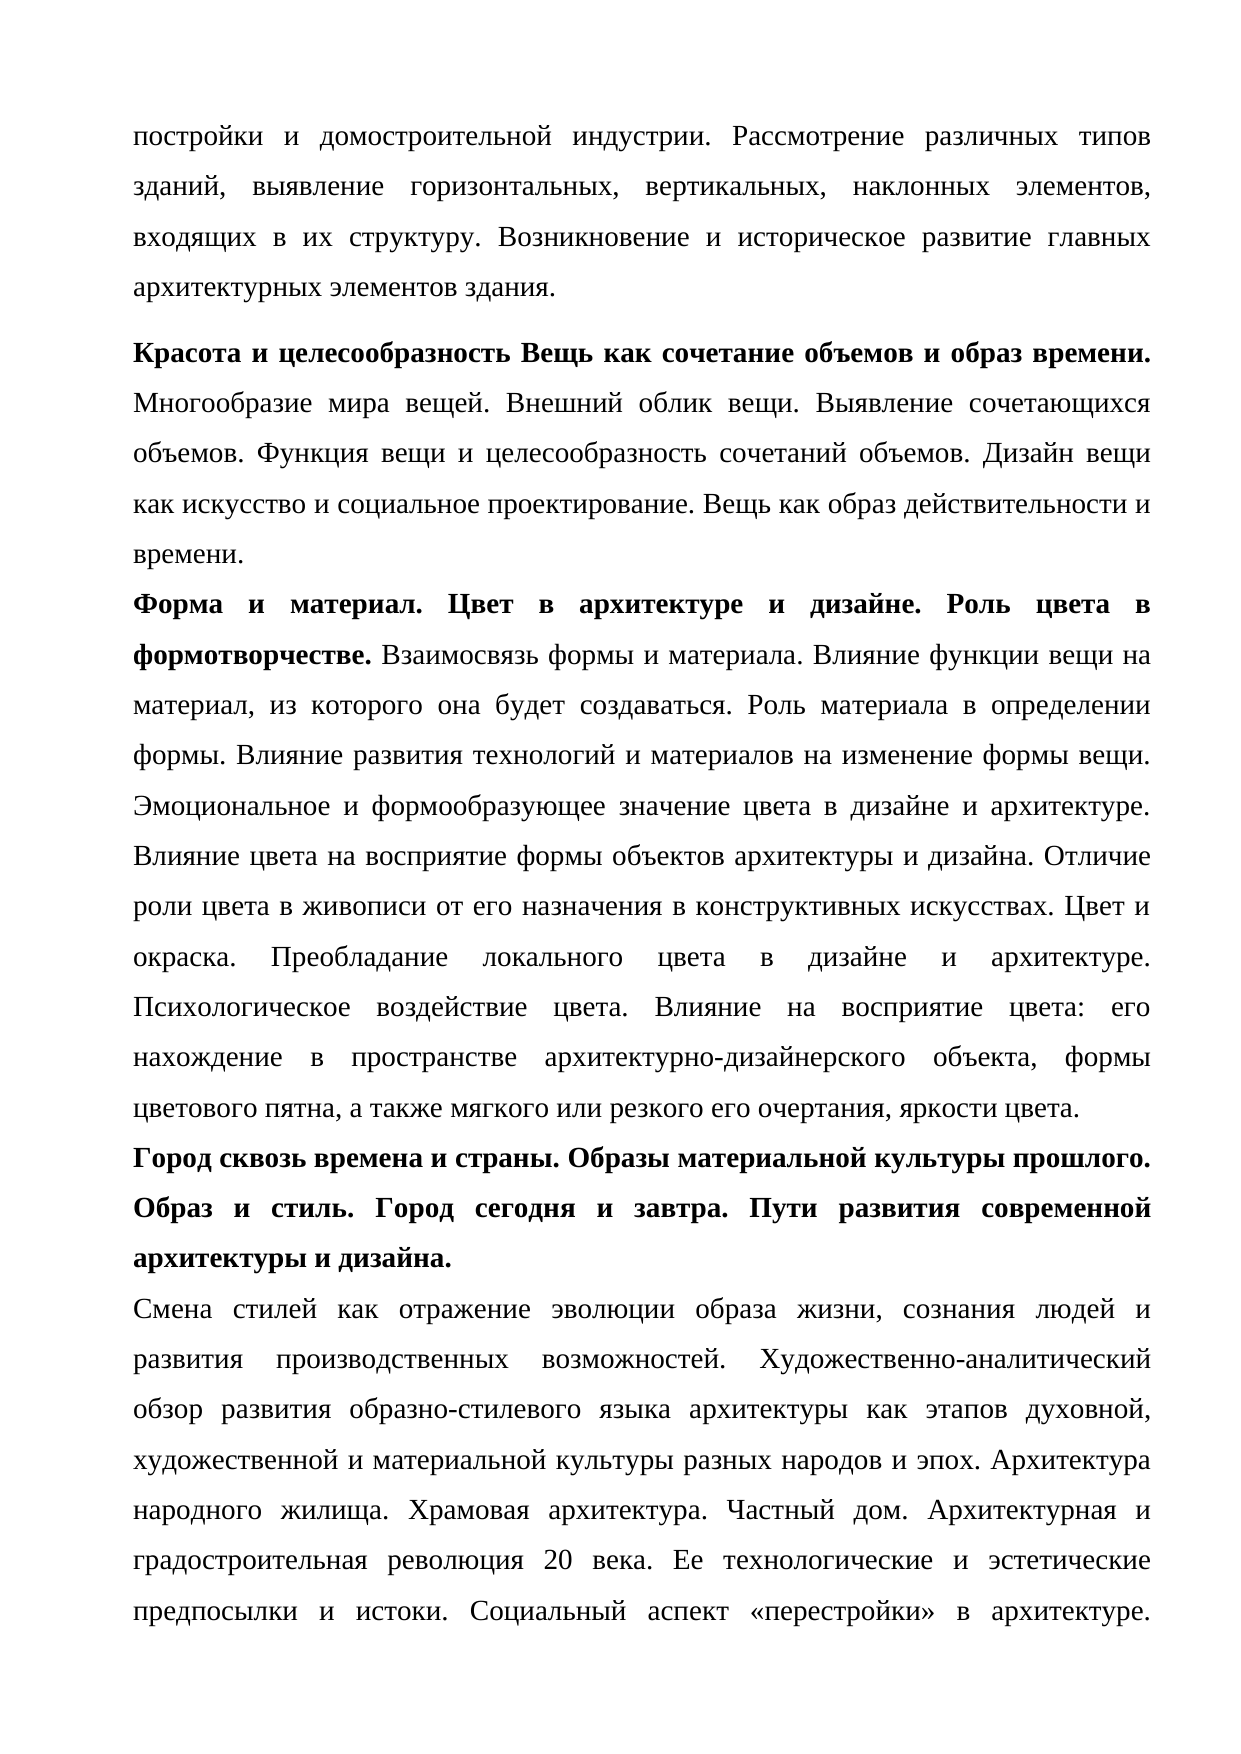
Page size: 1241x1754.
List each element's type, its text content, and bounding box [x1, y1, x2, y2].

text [133, 1291, 1152, 1626]
text Город сквозь времена и страны. Образы материальной культуры прошлого. Образ и стиль. Город сегодня и завтра. Пути развития современной архитектуры и дизайна. [133, 1140, 1152, 1274]
text Форма и материал. Цвет в архитектуре и дизайне. Роль цвета в формотворчестве. Взаимосвязь формы и материала. Влияние функции вещи на материал, из которого она будет создаваться. Роль материала в определении формы. Влияние развития технологий и материалов на изменение формы вещи. Эмоциональное и формообразующее значение цвета в дизайне и архитектуре. Влияние цвета на восприятие формы объектов архитектуры и дизайна. Отличие роли цвета в живописи от его назначения в конструктивных искусствах. Цвет и окраска. Преобладание локального цвета в дизайне и архитектуре. Психологическое воздействие цвета. Влияние на восприятие цвета: его нахождение в пространстве архитектурно-дизайнерского объекта, формы цветового пятна, а также мягкого или резкого его очертания, яркости цвета. [133, 587, 1152, 1123]
text Красота и целесообразность Вещь как сочетание объемов и образ времени. Многообразие мира вещей. Внешний облик вещи. Выявление сочетающихся объемов. Функция вещи и целесообразность сочетаний объемов. Дизайн вещи как искусство и социальное проектирование. Вещь как образ действительности и времени. [133, 335, 1152, 570]
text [133, 118, 1152, 303]
